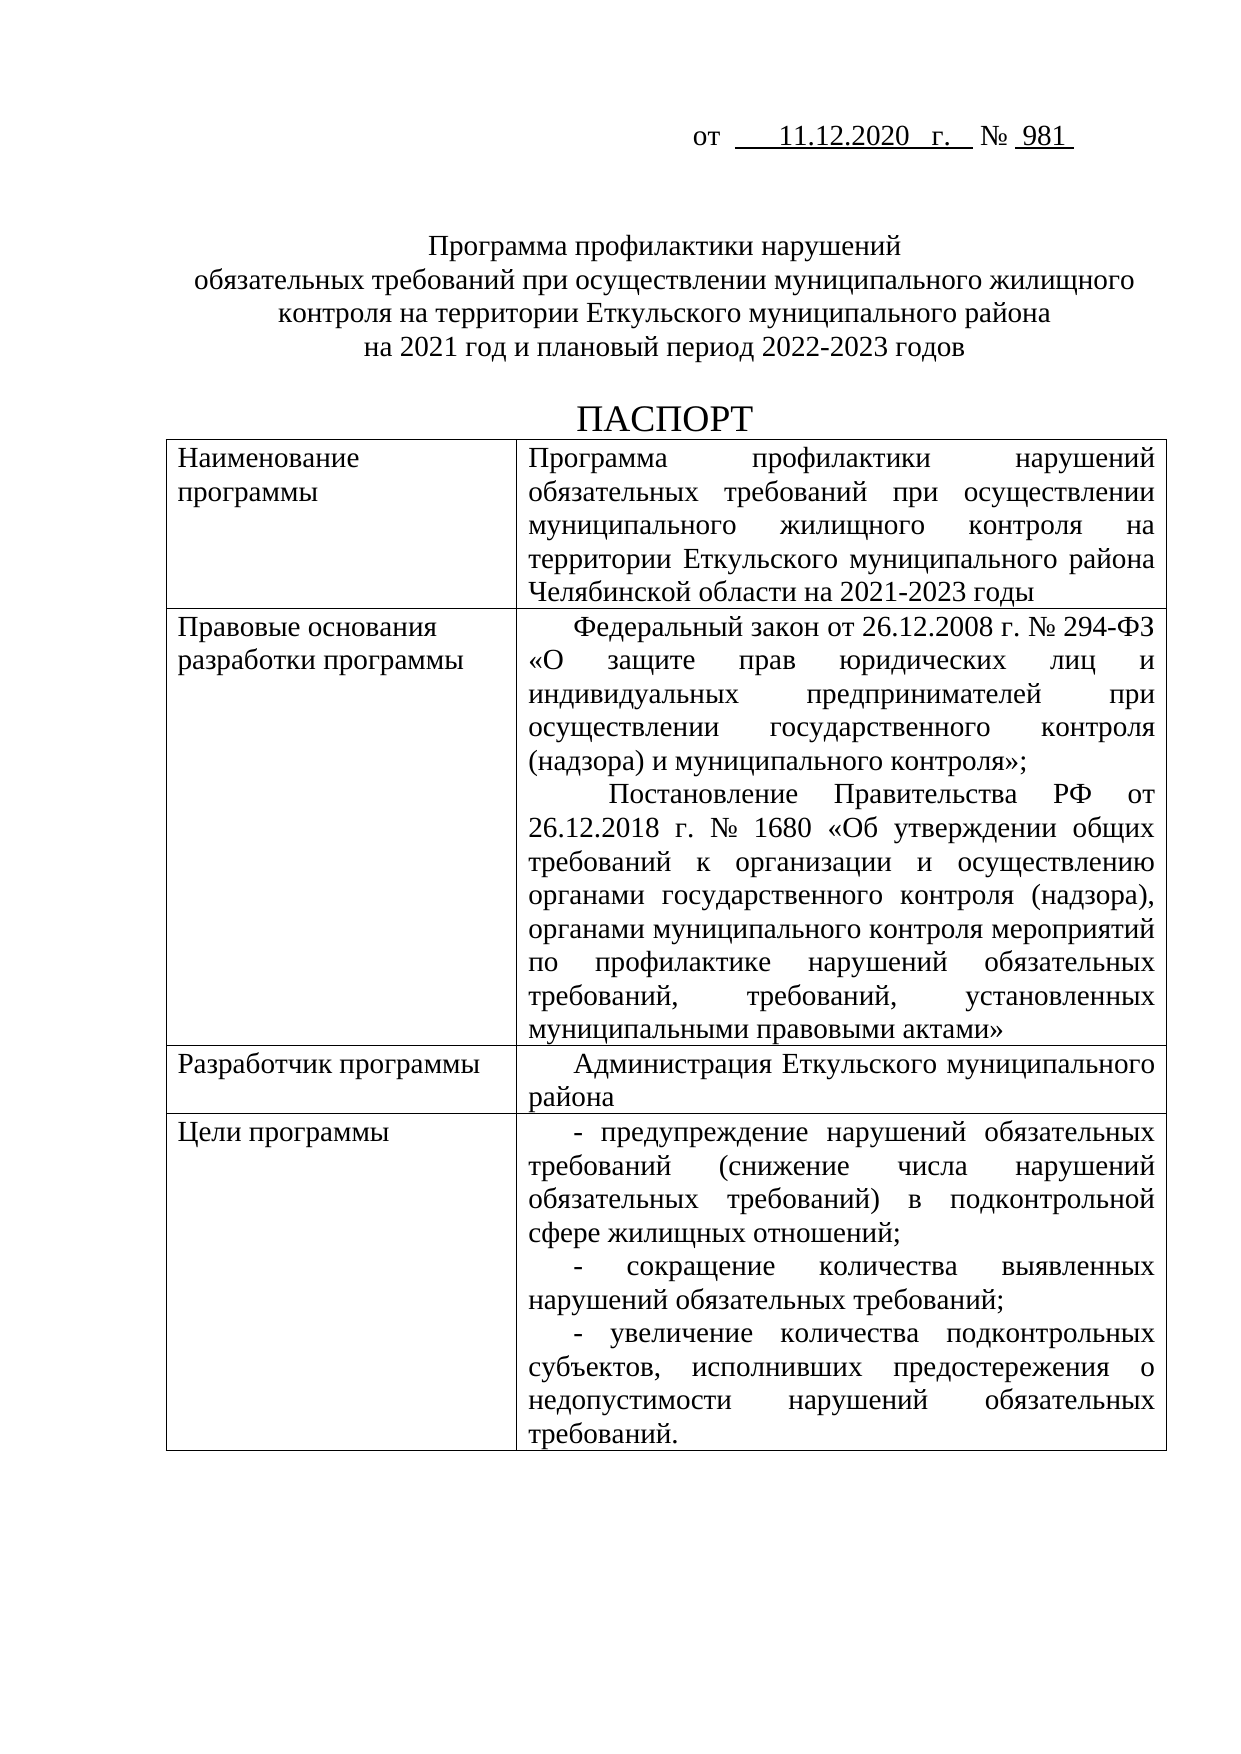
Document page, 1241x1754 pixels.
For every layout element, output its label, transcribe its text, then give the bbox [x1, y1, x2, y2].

text ПАСПОРТ [177, 396, 1152, 439]
text от 11.12.2020 г. № 981 [177, 118, 1152, 152]
table_cell Правовые основания разработки программы [167, 609, 516, 1045]
text обязательных требований при осуществлении муниципального жилищного контроля на территории Еткульского муниципального района [177, 262, 1152, 329]
table_cell - предупреждение нарушений обязательных требований (снижение числа нарушений обязательных требований) в подконтрольной сфере жилищных отношений; - сокращение количества выявленных нарушений обязательных требований; - увеличение количества подконтрольных субъектов, исполнивших предостережения о недопустимости нарушений обязательных требований. [517, 1114, 1166, 1449]
table_header Программа профилактики нарушений обязательных требований при осуществлении муниципального жилищного контроля на территории Еткульского муниципального района Челябинской области на 2021-2023 годы [517, 440, 1166, 608]
table_cell Федеральный закон от 26.12.2008 г. № 294-ФЗ «О защите прав юридических лиц и индивидуальных предпринимателей при осуществлении государственного контроля (надзора) и муниципального контроля»; Постановление Правительства РФ от 26.12.2018 г. № 1680 «Об утверждении общих требований к организации и осуществлению органами государственного контроля (надзора), органами муниципального контроля мероприятий по профилактике нарушений обязательных требований, требований, установленных муниципальными правовыми актами» [517, 609, 1166, 1045]
table_cell Цели программы [167, 1114, 516, 1449]
text Программа профилактики нарушений [177, 228, 1152, 262]
table_cell Разработчик программы [167, 1046, 516, 1113]
table_header Наименование программы [167, 440, 516, 608]
table_cell Администрация Еткульского муниципального района [517, 1046, 1166, 1113]
text на 2021 год и плановый период 2022-2023 годов [177, 329, 1152, 362]
